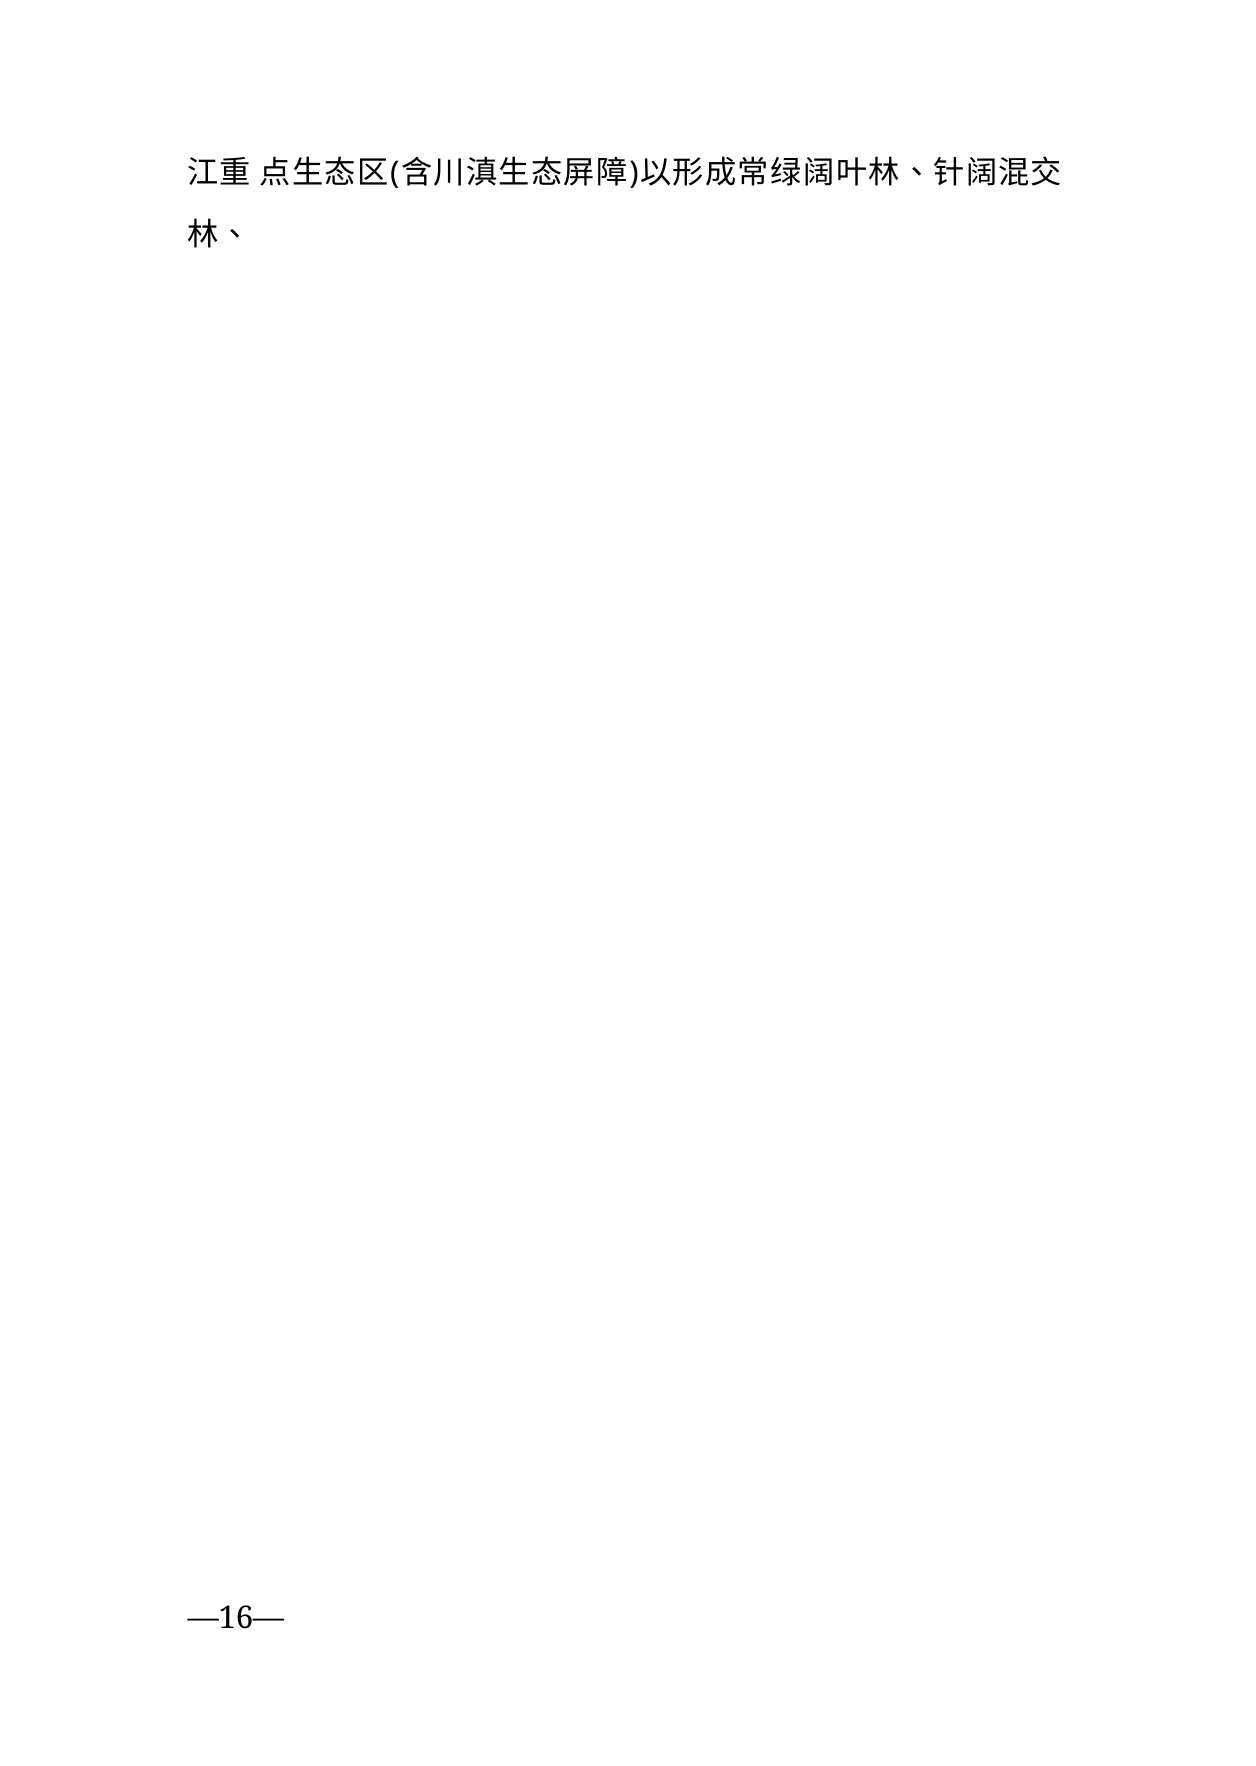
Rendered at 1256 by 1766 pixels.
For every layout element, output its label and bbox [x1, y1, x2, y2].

text [187, 150, 1063, 255]
